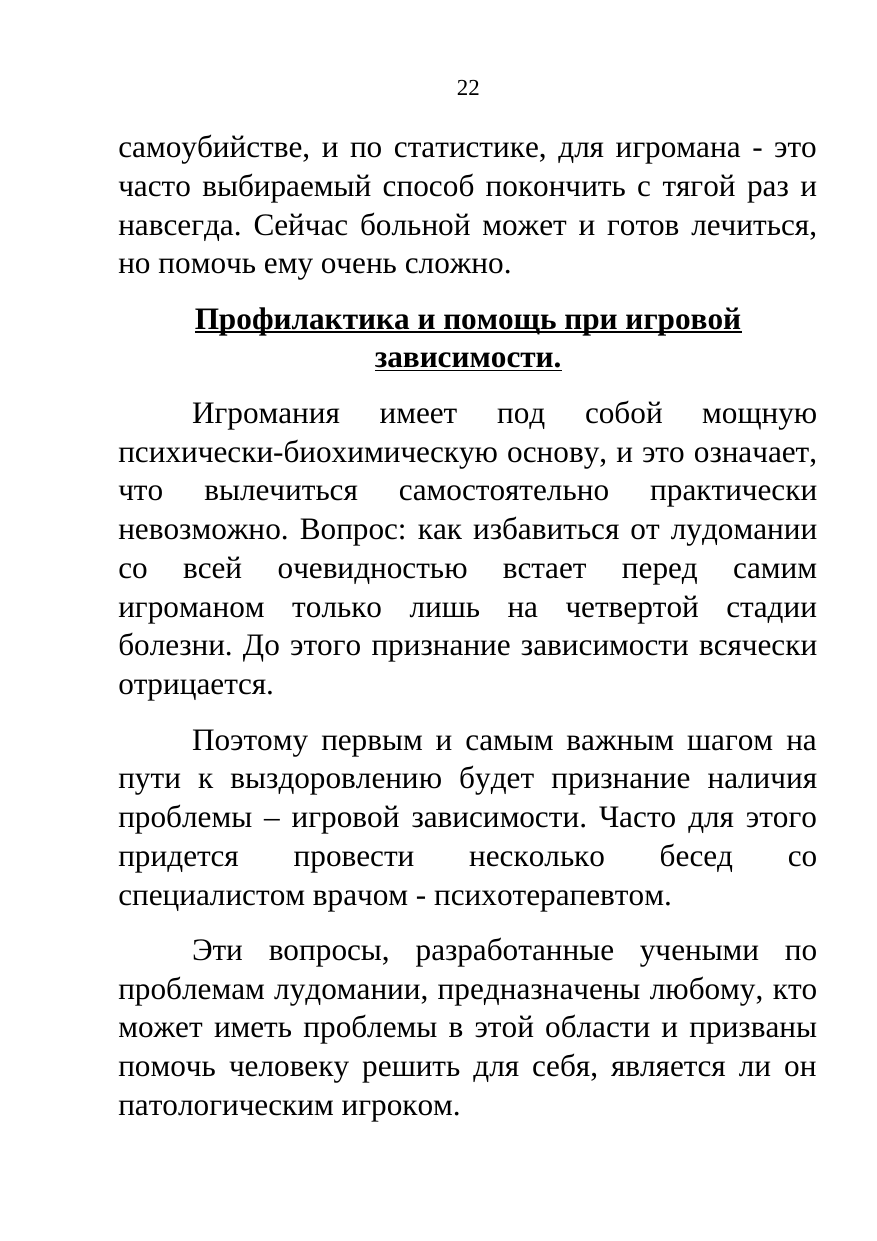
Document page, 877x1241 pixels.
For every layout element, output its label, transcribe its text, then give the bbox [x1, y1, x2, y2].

text Профилактика и помощь при игровой зависимости. [118, 300, 818, 374]
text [118, 128, 818, 280]
text Поэтому первым и самым важным шагом на пути к выздоровлению будет признание наличия проблемы – игровой зависимости. Часто для этого придется провести несколько бесед со специалистом врачом - психотерапевтом. [118, 721, 818, 912]
text Эти вопросы, разработанные учеными по проблемам лудомании, предназначены любому, кто может иметь проблемы в этой области и призваны помочь человеку решить для себя, является ли он патологическим игроком. [118, 931, 818, 1122]
text Игромания имеет под собой мощную психически-биохимическую основу, и это означает, что вылечиться самостоятельно практически невозможно. Вопрос: как избавиться от лудомании со всей очевидностью встает перед самим игроманом только лишь на четвертой стадии болезни. До этого признание зависимости всячески отрицается. [118, 394, 818, 701]
